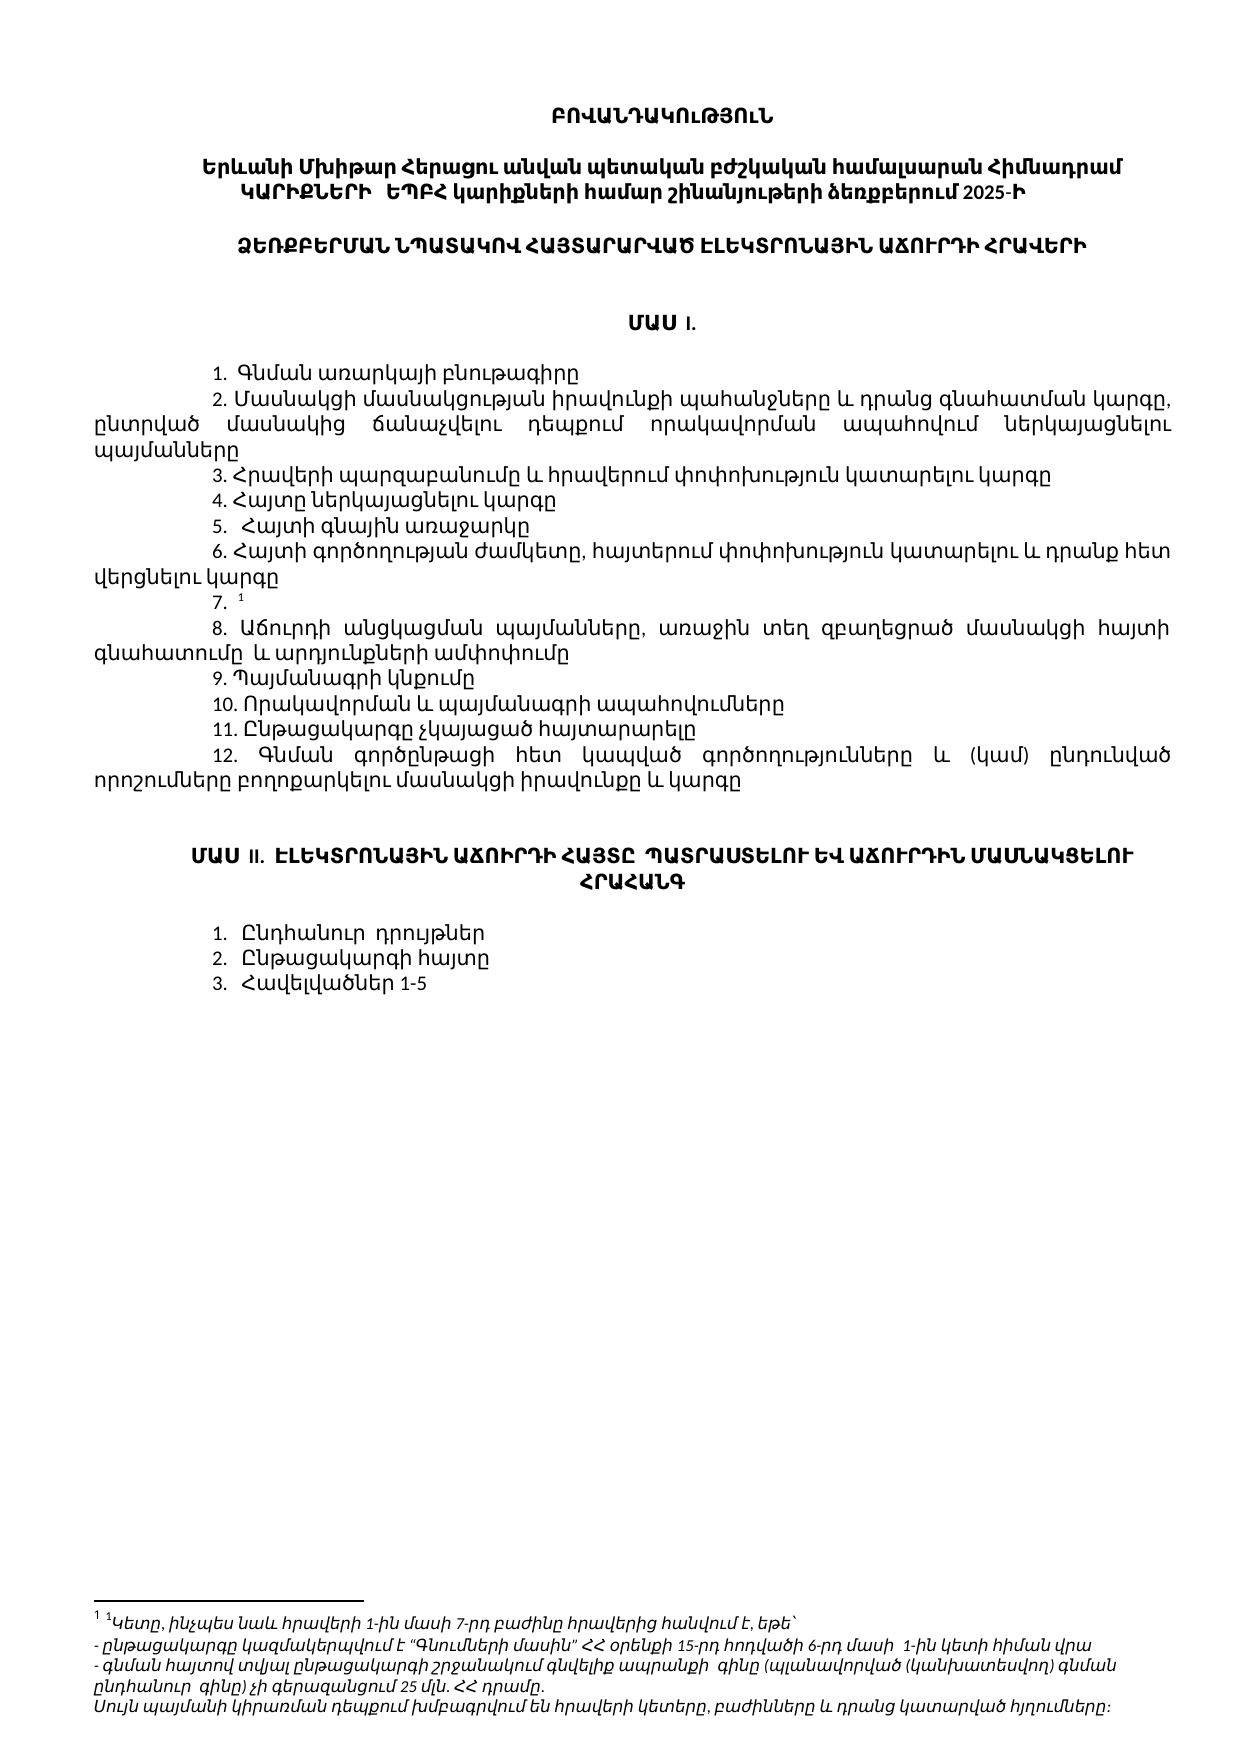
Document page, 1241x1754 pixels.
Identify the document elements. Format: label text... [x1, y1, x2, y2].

text 2. Մասնակցի մասնակցության իրավունքի պահանջները և դրանց գնահատման կարգը, ընտրված մասնակից ճանաչվելու դեպքում որակավորման ապահովում ներկայացնելու պայմանները [94, 386, 1171, 462]
text ՁԵՌՔԲԵՐՄԱՆ ՆՊԱՏԱԿՈՎ ՀԱՅՏԱՐԱՐՎԱԾ ԷԼԵԿՏՐՈՆԱՅԻՆ ԱՃՈՒՐԴԻ ՀՐԱՎԵՐԻ [94, 233, 1171, 259]
text 12. Գնման գործընթացի հետ կապված գործողությունները և (կամ) ընդունված որոշումները բողոքարկելու մասնակցի իրավունքը և կարգը [94, 742, 1171, 793]
text 5. Հայտի գնային առաջարկը [94, 513, 1171, 538]
text 1. Գնման առարկայի բնութագիրը [94, 361, 1171, 386]
text ՄԱՍ I. [94, 310, 1171, 335]
text 10. Որակավորման և պայմանագրի ապահովումները [94, 691, 1171, 716]
text 3. Հավելվածներ 1-5 [94, 971, 1171, 996]
text ԲՈՎԱՆԴԱԿՈւԹՅՈւՆ [94, 103, 1171, 128]
text 7. 1 [94, 589, 1171, 615]
text 2. Ընթացակարգի հայտը [94, 945, 1171, 971]
text 4. Հայտը ներկայացնելու կարգը [94, 488, 1171, 513]
text 8. Աճուրդի անցկացման պայմանները, առաջին տեղ զբաղեցրած մասնակցի հայտի գնահատումը և արդյունքների ամփոփումը [94, 615, 1171, 666]
text ՄԱՍ II. ԷԼԵԿՏՐՈՆԱՅԻՆ ԱՃՈԻՐԴԻ ՀԱՅՏԸ ՊԱՏՐԱՍՏԵԼՈՒ ԵՎ ԱՃՈՒՐԴԻՆ ՄԱՍՆԱԿՑԵԼՈՒ ՀՐԱՀԱՆԳ [94, 843, 1171, 894]
text 6. Հայտի գործողության ժամկետը, հայտերում փոփոխություն կատարելու և դրանք հետ վերցնելու կարգը [94, 538, 1171, 589]
text 9. Պայմանագրի կնքումը [94, 666, 1171, 691]
text 3. Հրավերի պարզաբանումը և հրավերում փոփոխություն կատարելու կարգը [94, 462, 1171, 488]
text Երևանի Մխիթար Հերացու անվան պետական բժշկական համալսարան Հիմնադրամ ԿԱՐԻՔՆԵՐԻ ԵՊԲՀ կարիքների համար շինանյութերի ձեռքբերում 2025-Ի [94, 154, 1171, 205]
text 1. Ընդհանուր դրույթներ [94, 920, 1171, 945]
text 11. Ընթացակարգը չկայացած հայտարարելը [94, 716, 1171, 742]
